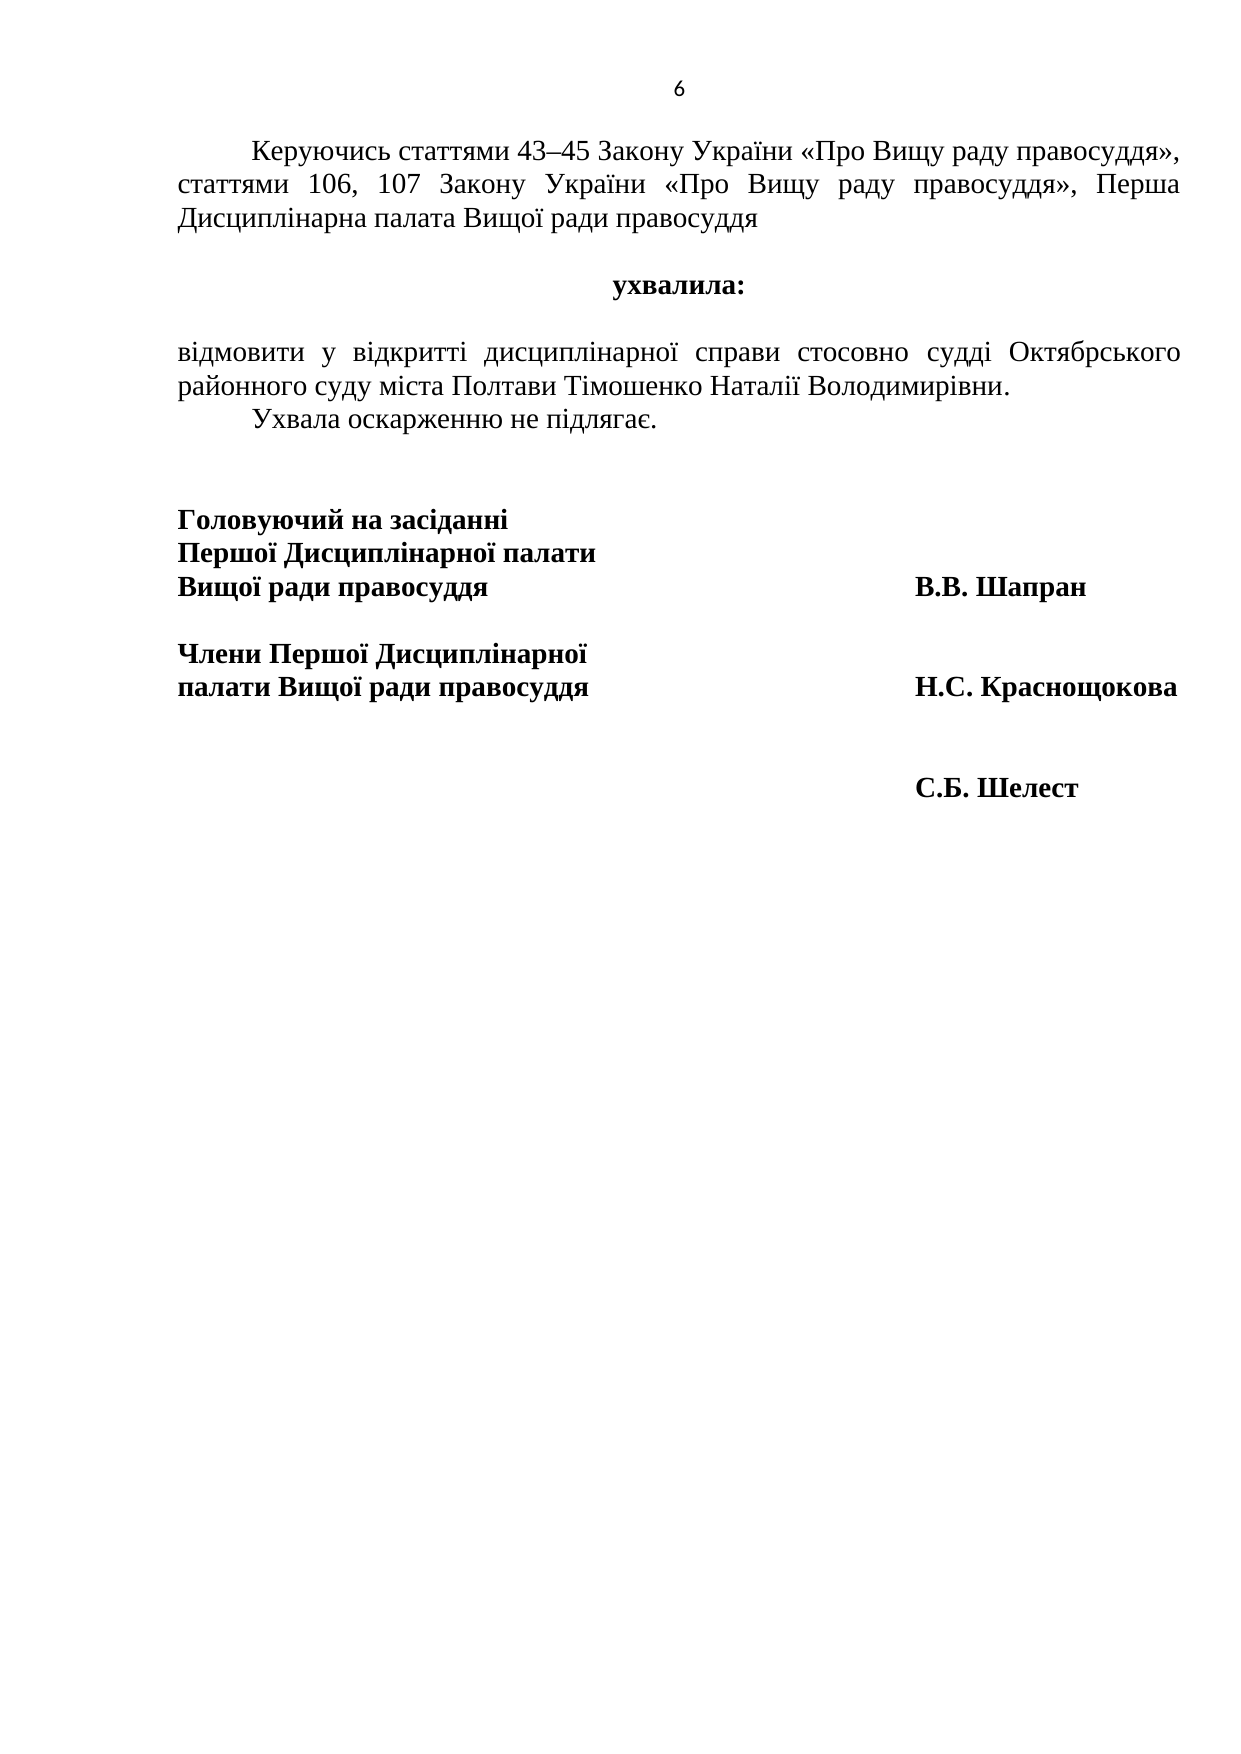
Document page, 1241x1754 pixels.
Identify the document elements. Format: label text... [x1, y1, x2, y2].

text Керуючись статтями 43–45 Закону України «Про Вищу раду правосуддя», статтями 106, 107 Закону України «Про Вищу раду правосуддя», Перша Дисциплінарна палата Вищої ради правосуддя [177, 133, 1181, 233]
text Головуючий на засіданні [177, 502, 1181, 535]
text Вищої ради правосуддя В.В. Шапран [177, 569, 1181, 602]
text Ухвала оскарженню не підлягає. [177, 401, 1181, 435]
text відмовити у відкритті дисциплінарної справи стосовно судді Октябрського районного суду міста Полтави Тімошенко Наталії Володимирівни. [177, 334, 1181, 401]
text Члени Першої Дисциплінарної [177, 636, 1181, 669]
text палати Вищої ради правосуддя Н.С. Краснощокова [177, 669, 1181, 703]
text ухвалила: [177, 267, 1181, 301]
text Першої Дисциплінарної палати [177, 535, 1181, 569]
text С.Б. Шелест [841, 770, 1181, 804]
